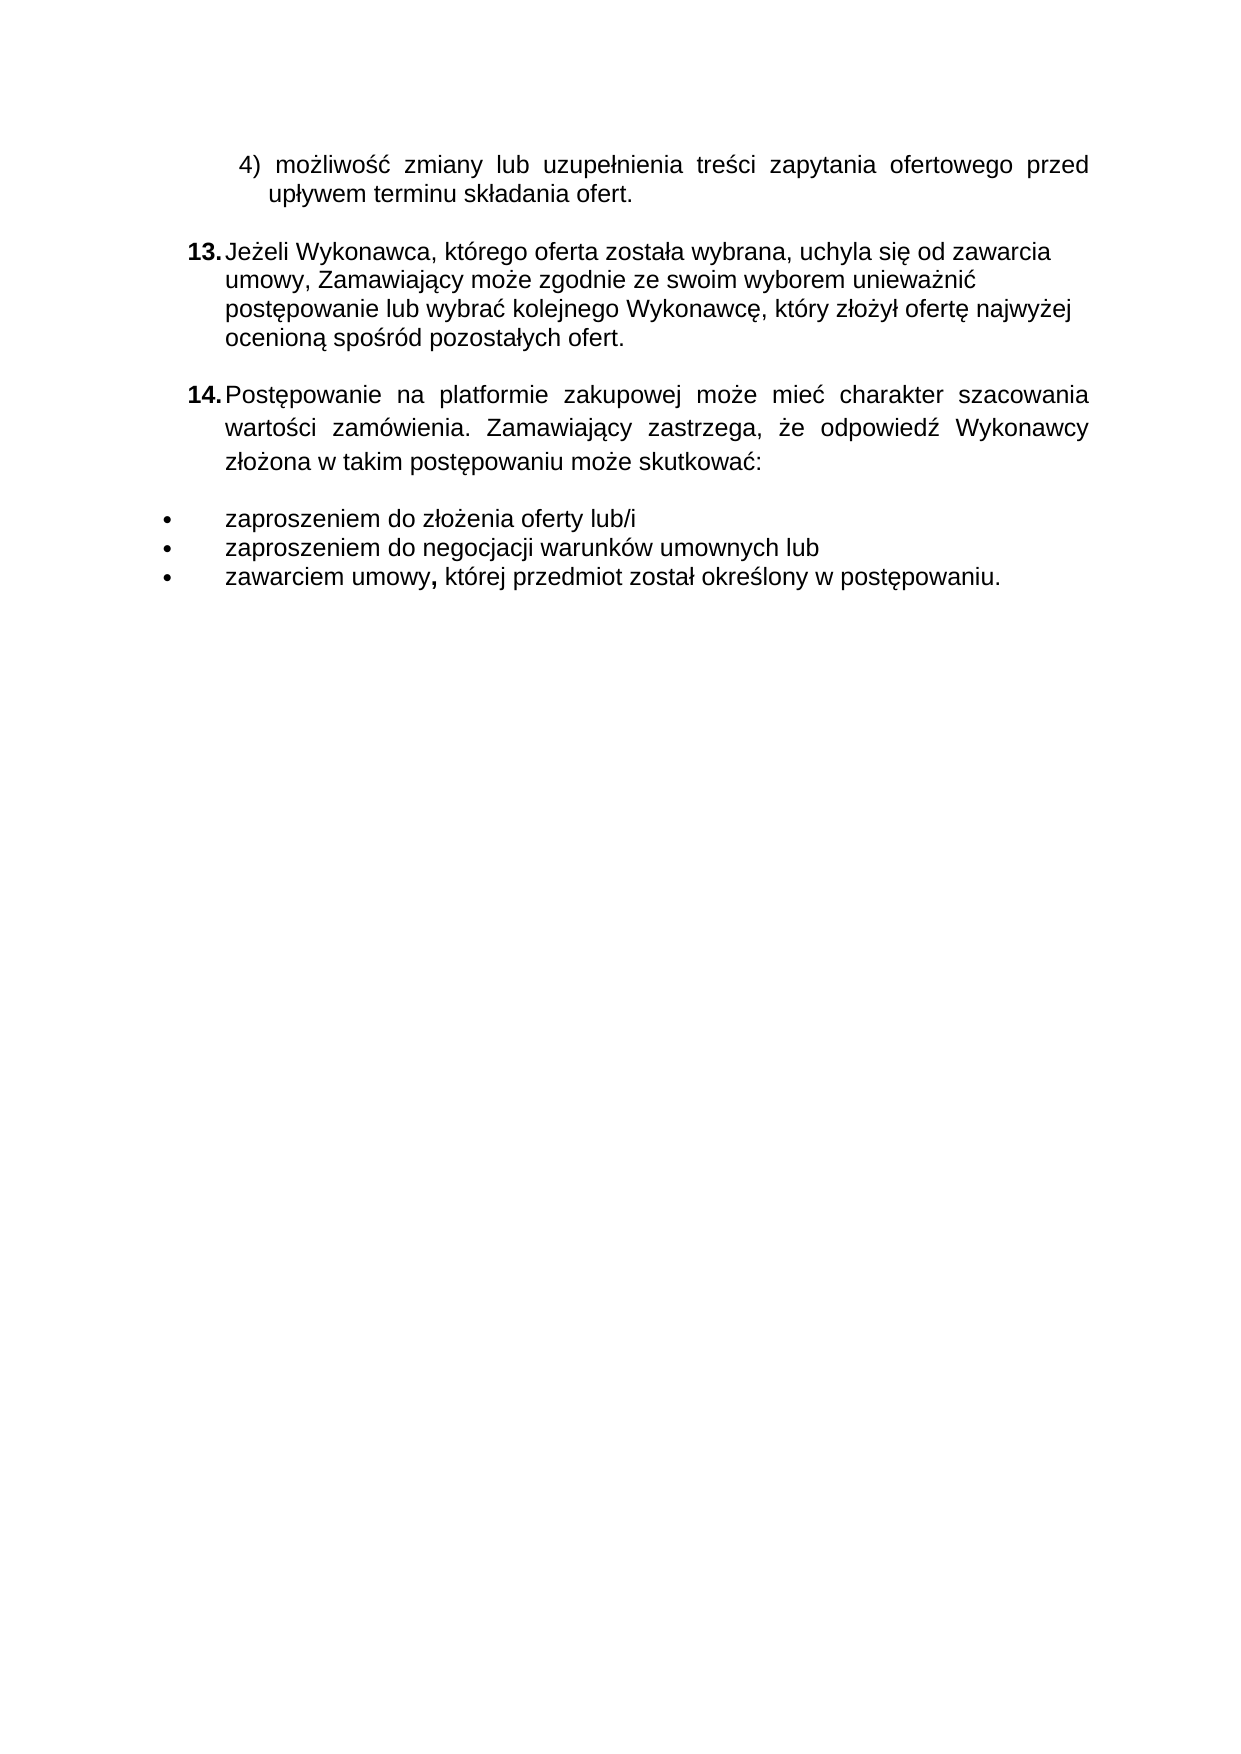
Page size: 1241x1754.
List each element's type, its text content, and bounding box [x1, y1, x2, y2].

list zawarciem umowy, której przedmiot został określony w postępowaniu. [150, 562, 1090, 591]
list możliwość zmiany lub uzupełnienia treści zapytania ofertowego przed upływem terminu składania ofert. [239, 150, 1090, 207]
list Jeżeli Wykonawca, którego oferta została wybrana, uchyla się od zawarcia umowy, Zamawiający może zgodnie ze swoim wyborem unieważnić postępowanie lub wybrać kolejnego Wykonawcę, który złożył ofertę najwyżej ocenioną spośród pozostałych ofert. [187, 237, 1090, 352]
list zaproszeniem do negocjacji warunków umownych lub [150, 533, 1090, 562]
list Postępowanie na platformie zakupowej może mieć charakter szacowania wartości zamówienia. Zamawiający zastrzega, że odpowiedź Wykonawcy złożona w takim postępowaniu może skutkować: [187, 380, 1090, 475]
list zaproszeniem do złożenia oferty lub/i [150, 504, 1090, 533]
